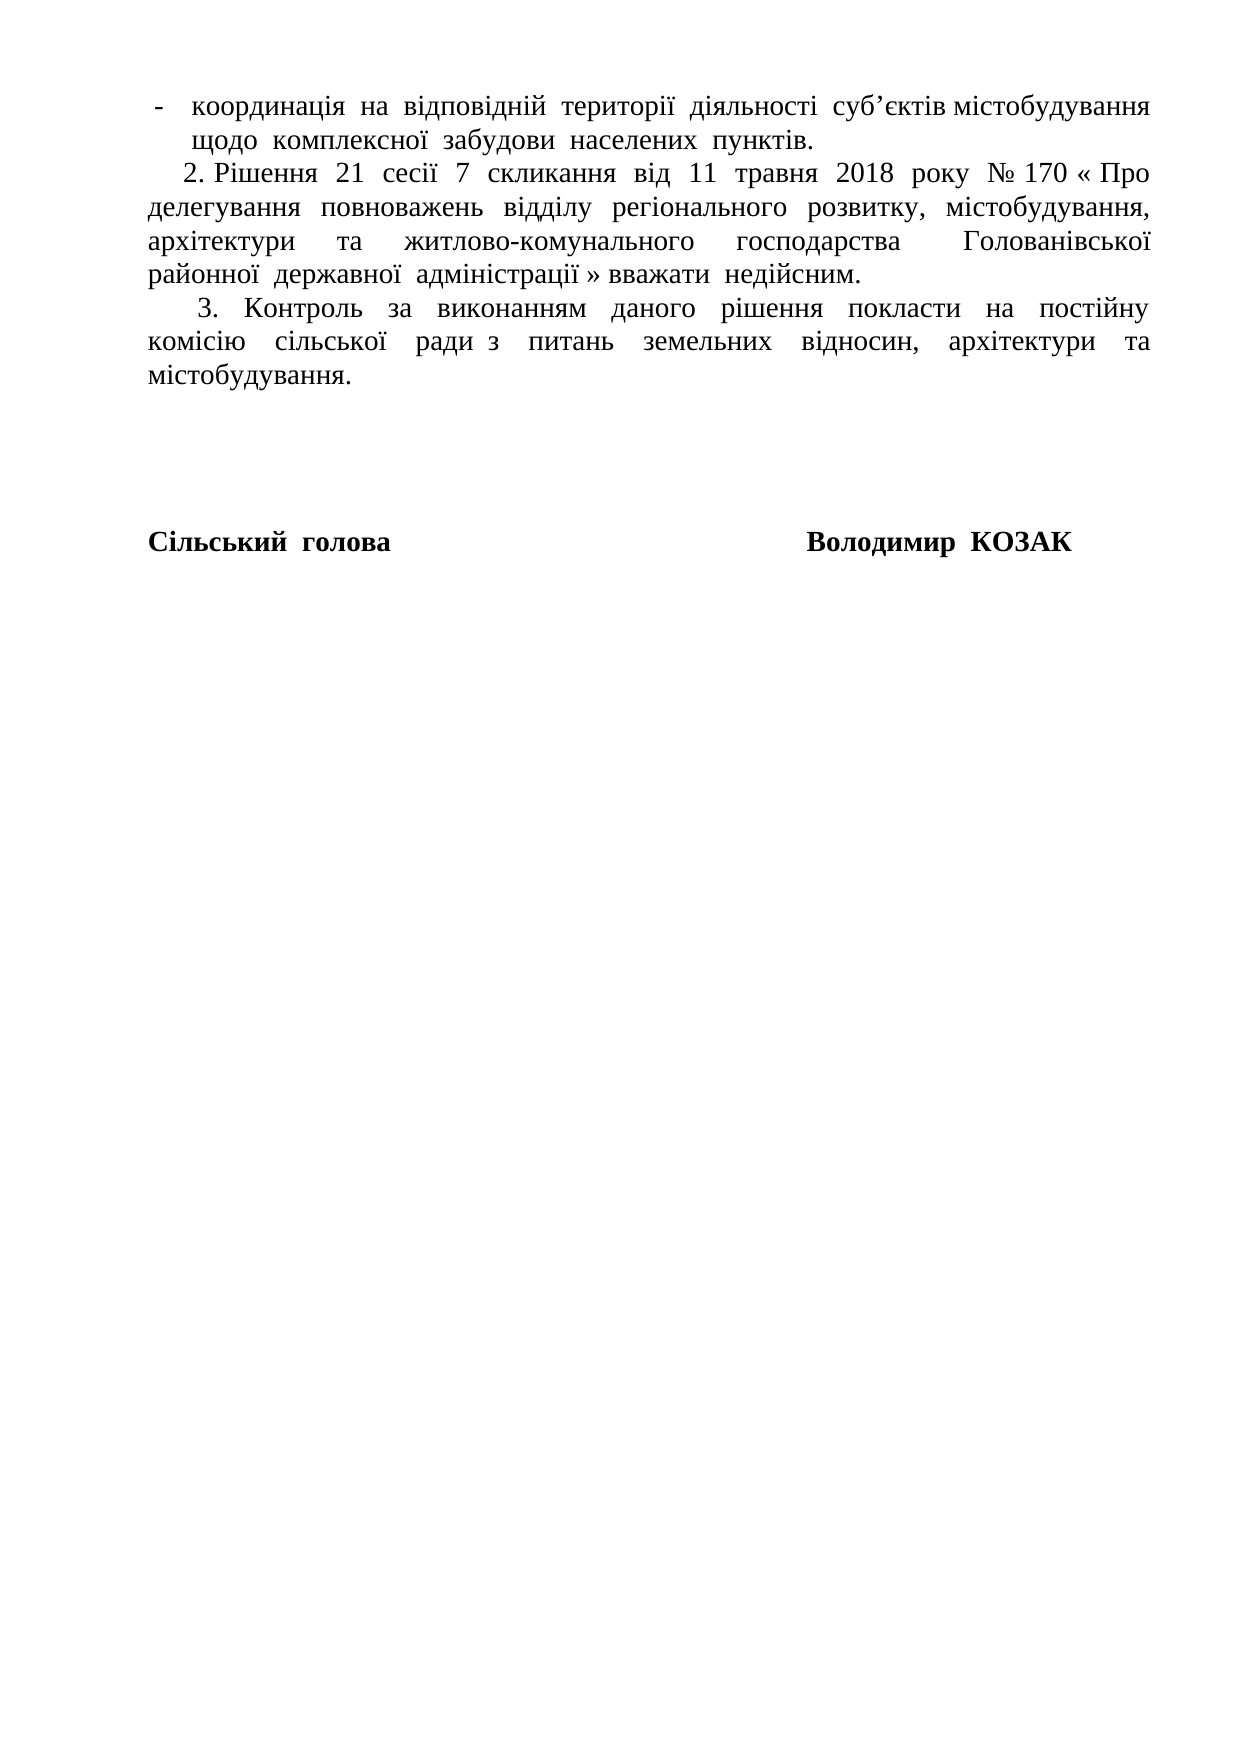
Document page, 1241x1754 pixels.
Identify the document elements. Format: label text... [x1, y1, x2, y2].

text Сільський голова Володимир КОЗАК [148, 524, 1152, 558]
text 3. Контроль за виконанням даного рішення покласти на постійну комісію сільської ради з питань земельних відносин, архітектури та містобудування. [148, 290, 1152, 390]
list координація на відповідній території діяльності суб’єктів містобудування щодо комплексної забудови населених пунктів. [154, 88, 1152, 156]
text 2. Рішення 21 сесії 7 скликання від 11 травня 2018 року № 170 « Про делегування повноважень відділу регіонального розвитку, містобудування, архітектури та житлово-комунального господарства Голованівської районної державної адміністрації » вважати недійсним. [148, 156, 1152, 290]
